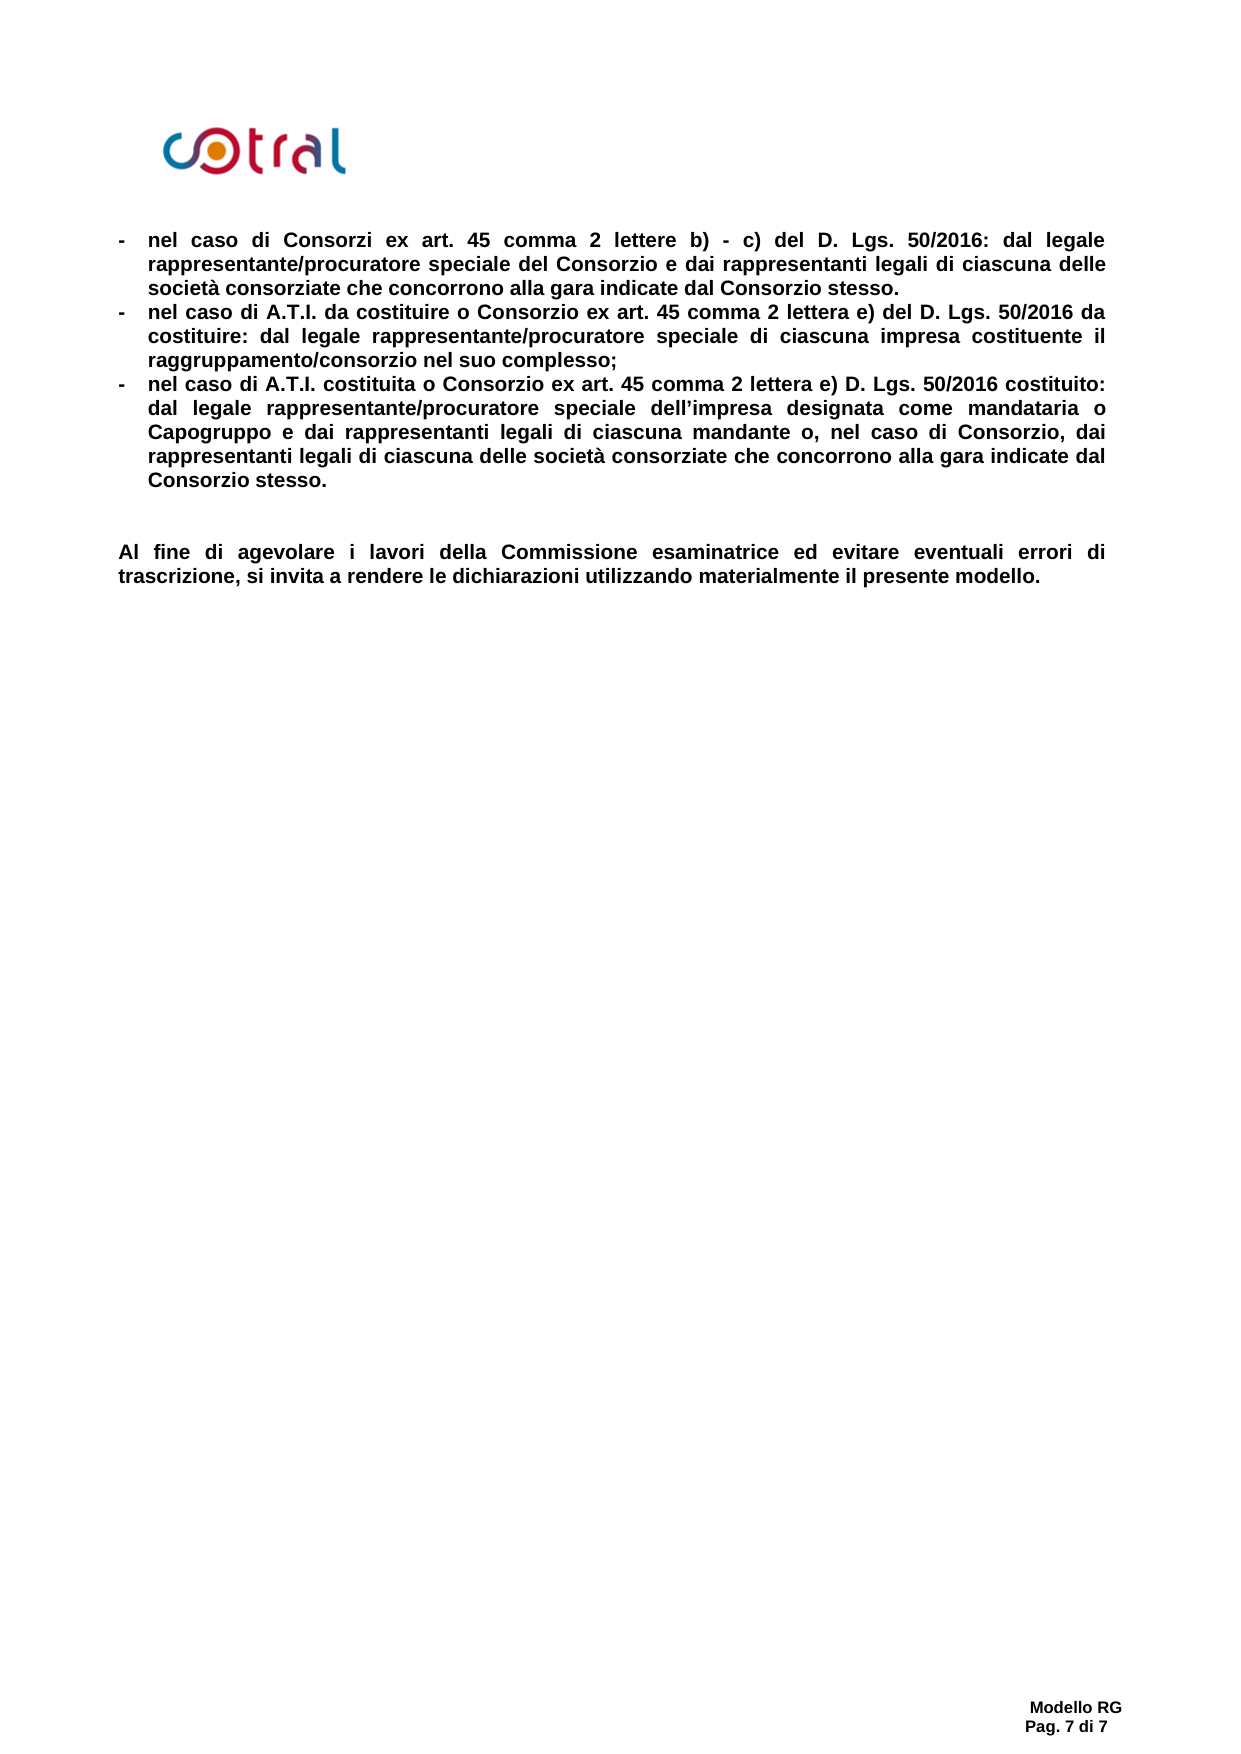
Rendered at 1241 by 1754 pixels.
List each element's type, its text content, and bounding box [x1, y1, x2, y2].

list nel caso di A.T.I. da costituire o Consorzio ex art. 45 comma 2 lettera e) del D. Lgs. 50/2016 da costituire: dal legale rappresentante/procuratore speciale di ciascuna impresa costituente il raggruppamento/consorzio nel suo complesso; [118, 300, 1107, 372]
text Al fine di agevolare i lavori della Commissione esaminatrice ed evitare eventuali errori di trascrizione, si invita a rendere le dichiarazioni utilizzando materialmente il presente modello. [118, 539, 1107, 587]
list nel caso di A.T.I. costituita o Consorzio ex art. 45 comma 2 lettera e) D. Lgs. 50/2016 costituito: dal legale rappresentante/procuratore speciale dell’impresa designata come mandataria o Capogruppo e dai rappresentanti legali di ciascuna mandante o, nel caso di Consorzio, dai rappresentanti legali di ciascuna delle società consorziate che concorrono alla gara indicate dal Consorzio stesso. [118, 372, 1107, 492]
list nel caso di Consorzi ex art. 45 comma 2 lettere b) - c) del D. Lgs. 50/2016: dal legale rappresentante/procuratore speciale del Consorzio e dai rappresentanti legali di ciascuna delle società consorziate che concorrono alla gara indicate dal Consorzio stesso. [118, 228, 1107, 300]
picture [118, 75, 390, 228]
